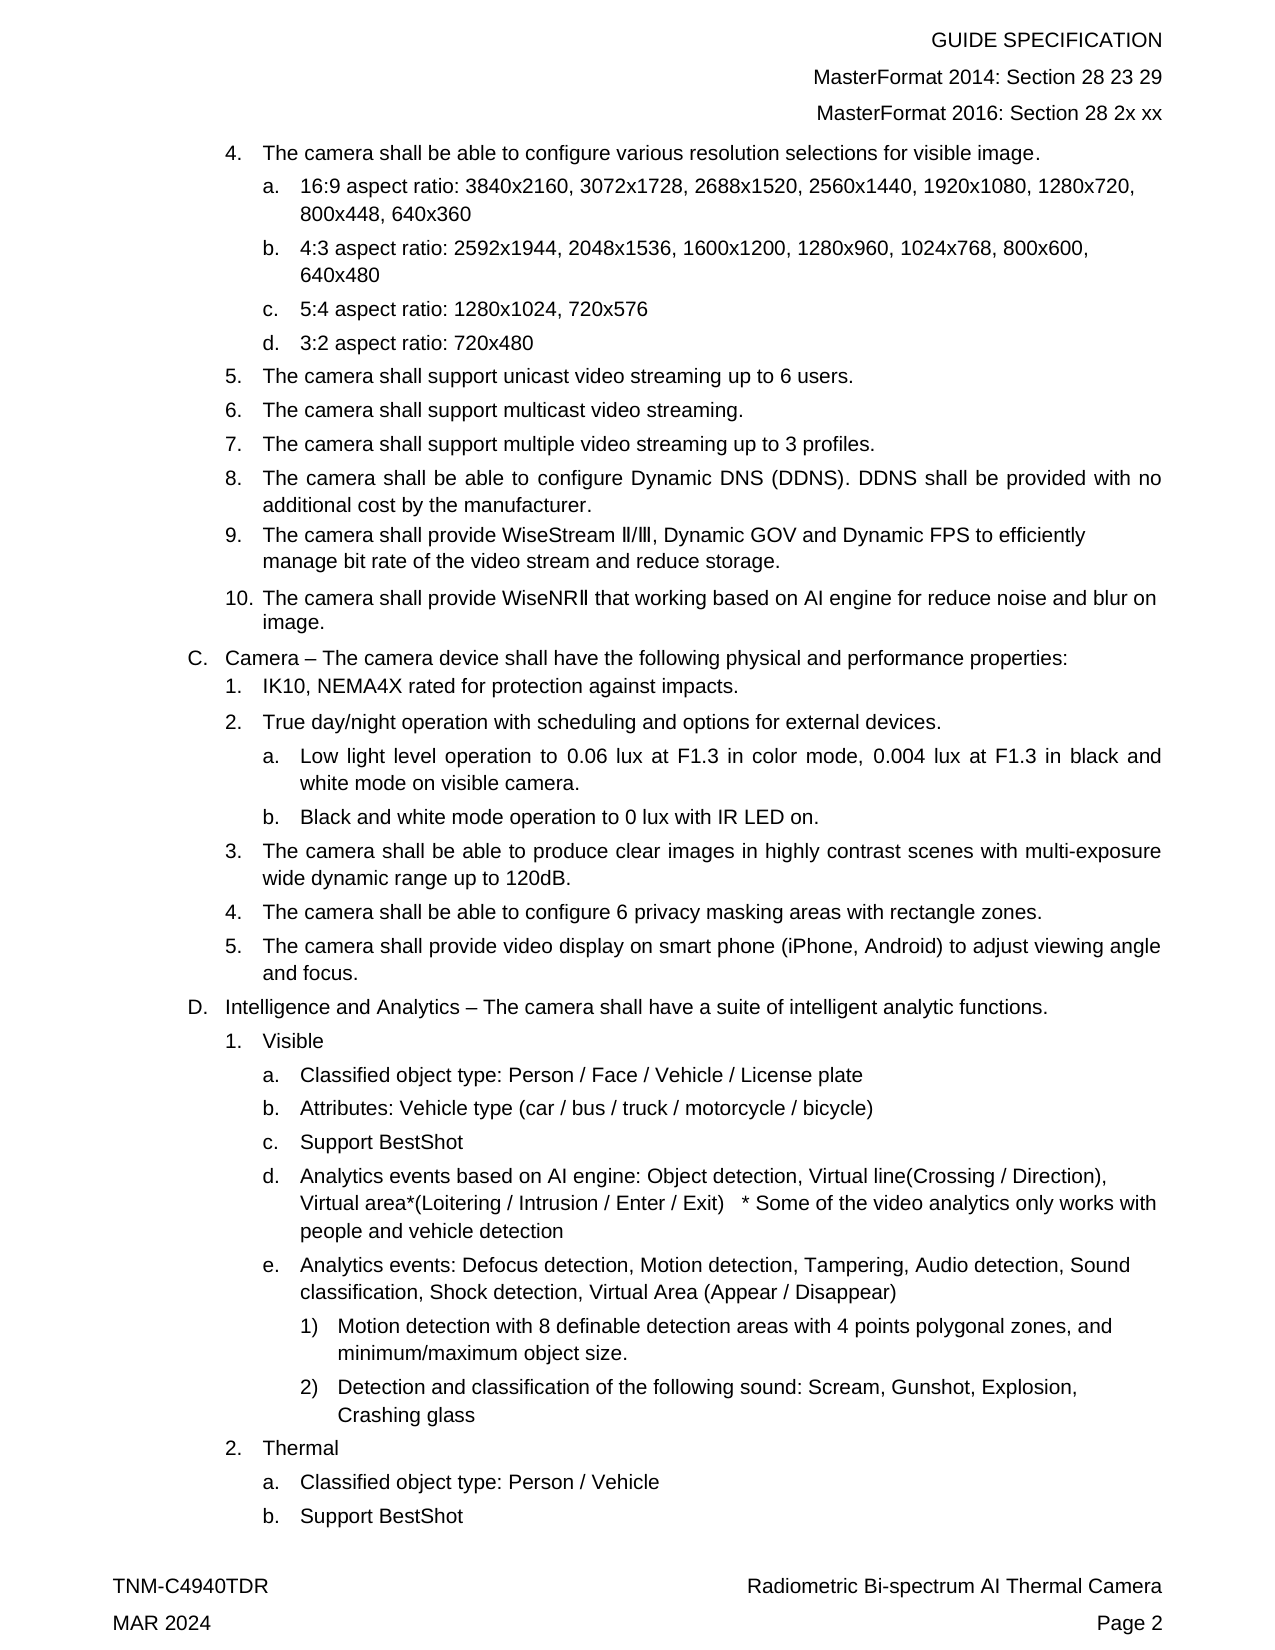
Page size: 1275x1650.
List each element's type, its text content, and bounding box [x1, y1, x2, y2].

list The camera shall be able to configure 6 privacy masking areas with rectangle zones. [225, 900, 1162, 924]
list Camera – The camera device shall have the following physical and performance properties: [187, 646, 1162, 670]
list Support BestShot [262, 1130, 1162, 1154]
list The camera shall support multicast video streaming. [225, 398, 1162, 422]
list Thermal [225, 1436, 1162, 1460]
list Analytics events based on AI engine: Object detection, Virtual line(Crossing / Direction), Virtual area*(Loitering / Intrusion / Enter / Exit) * Some of the video analytics only works with people and vehicle detection [262, 1164, 1162, 1243]
list Attributes: Vehicle type (car / bus / truck / motorcycle / bicycle) [262, 1096, 1162, 1120]
list Motion detection with 8 definable detection areas with 4 points polygonal zones, and minimum/maximum object size. [300, 1314, 1162, 1365]
list The camera shall provide WiseNRⅡ that working based on AI engine for reduce noise and blur on image. [225, 586, 1162, 633]
list 3:2 aspect ratio: 720x480 [262, 331, 1162, 354]
list The camera shall be able to configure various resolution selections for visible image. [225, 141, 1162, 164]
list IK10, NEMA4X rated for protection against impacts. [225, 673, 1162, 697]
list 16:9 aspect ratio: 3840x2160, 3072x1728, 2688x1520, 2560x1440, 1920x1080, 1280x720, 800x448, 640x360 [262, 174, 1162, 226]
list The camera shall provide WiseStream Ⅱ/Ⅲ, Dynamic GOV and Dynamic FPS to efficiently manage bit rate of the video stream and reduce storage. [225, 521, 1162, 573]
list Black and white mode operation to 0 lux with IR LED on. [262, 805, 1162, 829]
list Analytics events: Defocus detection, Motion detection, Tampering, Audio detection, Sound classification, Shock detection, Virtual Area (Appear / Disappear) [262, 1252, 1162, 1304]
list The camera shall be able to produce clear images in highly contrast scenes with multi-exposure wide dynamic range up to 120dB. [225, 839, 1162, 890]
list The camera shall support unicast video streaming up to 6 users. [225, 364, 1162, 388]
list Intelligence and Analytics – The camera shall have a suite of intelligent analytic functions. [187, 995, 1162, 1019]
list The camera shall provide video display on smart phone (iPhone, Android) to adjust viewing angle and focus. [225, 934, 1162, 985]
list True day/night operation with scheduling and options for external devices. [225, 710, 1162, 734]
list 5:4 aspect ratio: 1280x1024, 720x576 [262, 297, 1162, 321]
list The camera shall be able to configure Dynamic DNS (DDNS). DDNS shall be provided with no additional cost by the manufacturer. [225, 466, 1162, 517]
list Low light level operation to 0.06 lux at F1.3 in color mode, 0.004 lux at F1.3 in black and white mode on visible camera. [262, 744, 1162, 795]
list Classified object type: Person / Vehicle [262, 1470, 1162, 1494]
list The camera shall support multiple video streaming up to 3 profiles. [225, 432, 1162, 456]
list Classified object type: Person / Face / Vehicle / License plate [262, 1062, 1162, 1086]
list 4:3 aspect ratio: 2592x1944, 2048x1536, 1600x1200, 1280x960, 1024x768, 800x600, 640x480 [262, 236, 1162, 287]
list Support BestShot [262, 1504, 1162, 1528]
list Visible [225, 1029, 1162, 1053]
list Detection and classification of the following sound: Scream, Gunshot, Explosion, Crashing glass [300, 1375, 1162, 1426]
